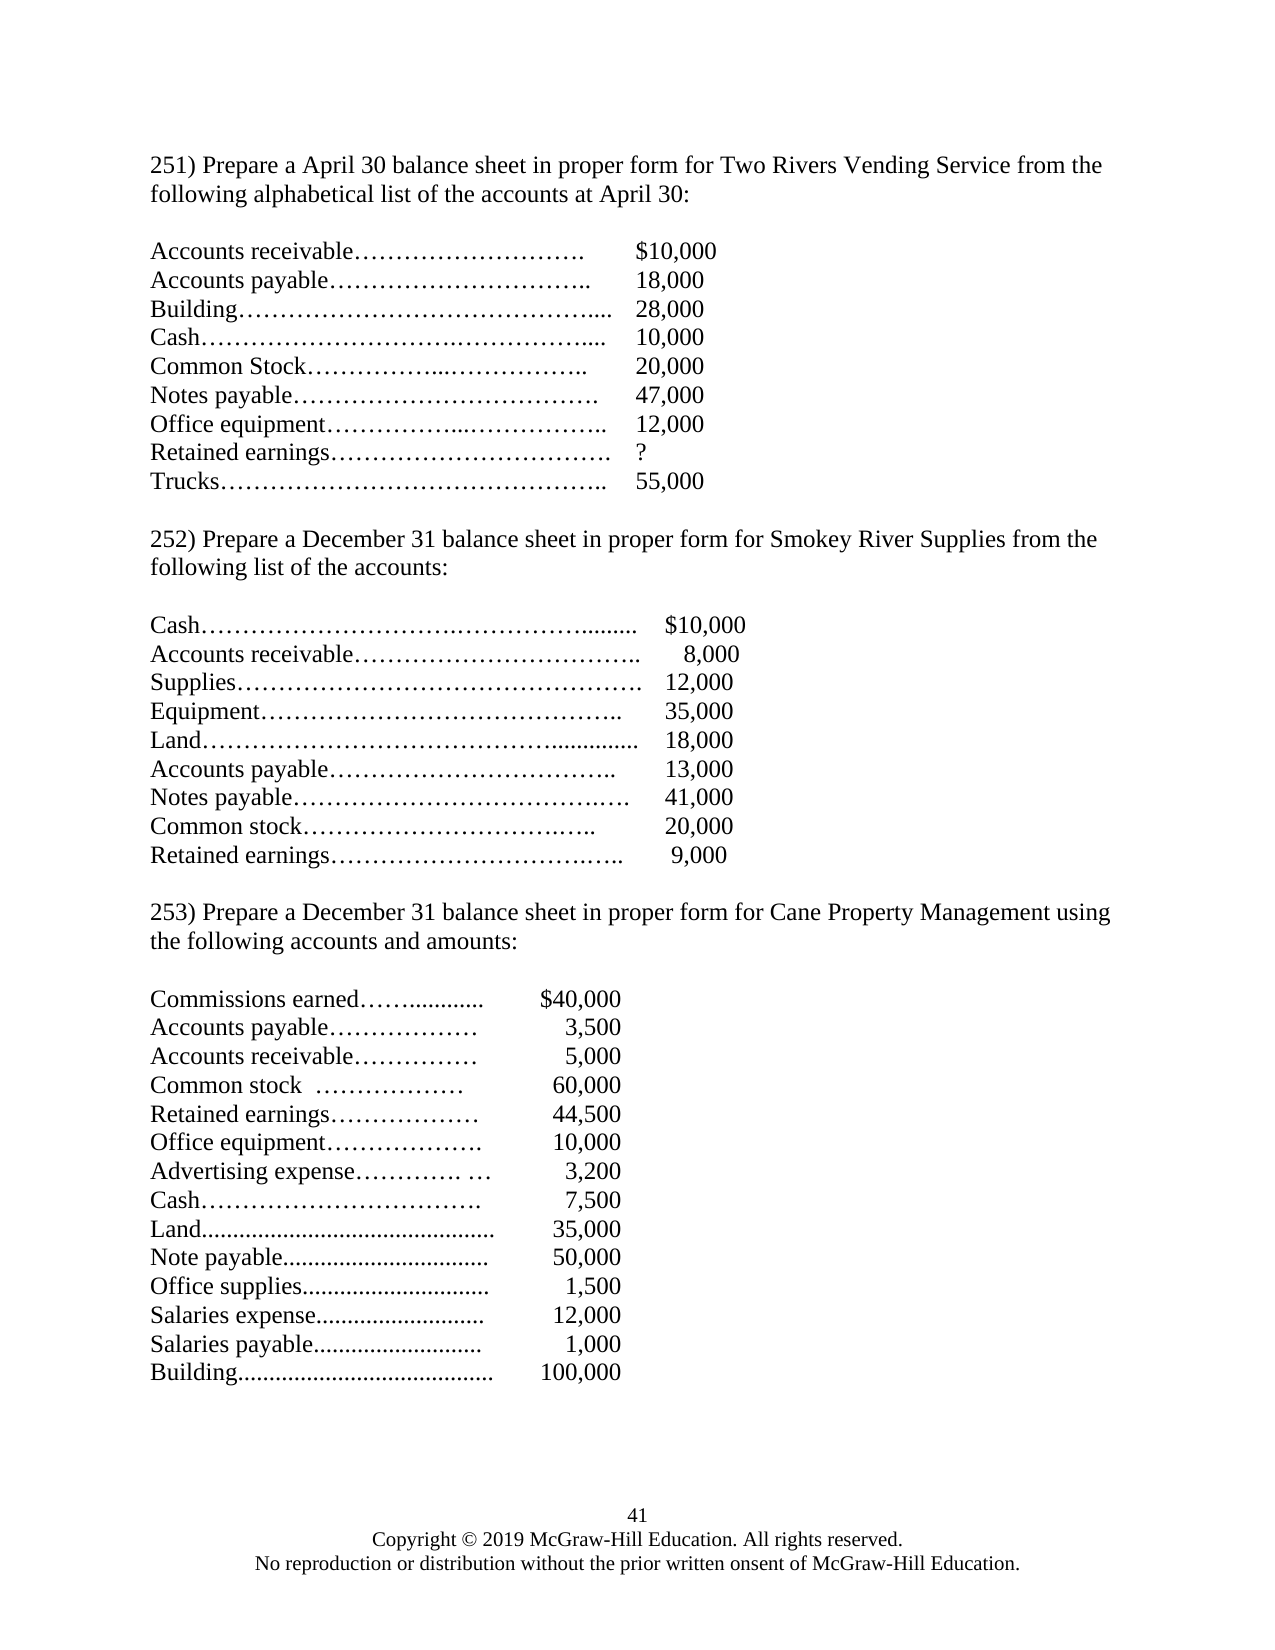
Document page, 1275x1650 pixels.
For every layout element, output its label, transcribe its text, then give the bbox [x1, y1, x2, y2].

table_cell 1,000 [517, 1329, 621, 1357]
table_cell 50,000 [517, 1243, 621, 1271]
table_cell 1,500 [517, 1271, 621, 1300]
table_cell Building......................................... [150, 1358, 517, 1386]
table_cell Note payable................................. [150, 1243, 517, 1271]
table_cell 3,200 [517, 1156, 621, 1185]
table_cell 12,000 [517, 1300, 621, 1329]
table_cell Equipment…………………………………….. [150, 696, 664, 725]
table_cell Supplies…………………………………………. [150, 668, 664, 696]
table_cell 12,000 [665, 668, 796, 696]
table_header Commissions earned……............ [150, 984, 517, 1012]
table_cell 18,000 [635, 265, 767, 294]
table_cell Accounts receivable…………………………….. [150, 639, 664, 667]
table_cell 3,500 [517, 1013, 621, 1041]
table_cell Building…………………………………….... [150, 294, 635, 322]
table_cell Common stock………………………….….. [150, 811, 664, 840]
text 252) Prepare a December 31 balance sheet in proper form for Smokey River Supplies from the following list of the accounts: [150, 524, 1125, 581]
table_cell 100,000 [517, 1358, 621, 1386]
table_cell Notes payable………………………………. [150, 380, 635, 409]
table_cell 5,000 [517, 1041, 621, 1070]
table_cell 28,000 [635, 294, 767, 322]
table_cell 13,000 [665, 754, 796, 782]
table_cell 9,000 [665, 840, 796, 869]
table_cell 20,000 [635, 351, 767, 380]
text 253) Prepare a December 31 balance sheet in proper form for Cane Property Management using the following accounts and amounts: [150, 897, 1125, 955]
table_header Accounts receivable………………………. [150, 236, 635, 265]
table_cell Notes payable……………………………….…. [150, 783, 664, 811]
table_header $40,000 [517, 984, 621, 1012]
table_cell Accounts receivable…………… [150, 1041, 517, 1070]
table_cell Accounts payable………………………….. [150, 265, 635, 294]
table_cell Office equipment………………. [150, 1128, 517, 1156]
table_cell Accounts payable…………………………….. [150, 754, 664, 782]
table_cell 18,000 [665, 725, 796, 754]
table_header Cash………………………….……………......... [150, 610, 664, 639]
table_cell Trucks……………………………………….. [150, 466, 635, 495]
table_cell 12,000 [635, 409, 767, 437]
table_cell 35,000 [665, 696, 796, 725]
table_cell Land…………………………………….............. [150, 725, 664, 754]
table_cell 60,000 [517, 1070, 621, 1099]
table_cell 10,000 [517, 1128, 621, 1156]
table_cell Common Stock……………...…………….. [150, 351, 635, 380]
table_cell 55,000 [635, 466, 767, 495]
table_cell Salaries expense........................... [150, 1300, 517, 1329]
table_cell Retained earnings……………… [150, 1099, 517, 1127]
table_cell ? [635, 438, 767, 466]
table_cell 47,000 [635, 380, 767, 409]
table_cell 10,000 [635, 323, 767, 351]
table_cell 7,500 [517, 1185, 621, 1214]
table_cell Land............................................... [150, 1214, 517, 1242]
table_cell Office supplies.............................. [150, 1271, 517, 1300]
table_cell Accounts payable……………… [150, 1013, 517, 1041]
table_header $10,000 [665, 610, 796, 639]
table_cell 44,500 [517, 1099, 621, 1127]
table_header $10,000 [635, 236, 767, 265]
table_cell Cash……………………………. [150, 1185, 517, 1214]
table_cell Office equipment……………...…………….. [150, 409, 635, 437]
table_cell Retained earnings……………………………. [150, 438, 635, 466]
table_cell Advertising expense…………. … [150, 1156, 517, 1185]
text 251) Prepare a April 30 balance sheet in proper form for Two Rivers Vending Service from the following alphabetical list of the accounts at April 30: [150, 150, 1125, 207]
table_cell 35,000 [517, 1214, 621, 1242]
table_cell Cash………………………….…………….... [150, 323, 635, 351]
table_cell 41,000 [665, 783, 796, 811]
table_cell Salaries payable........................... [150, 1329, 517, 1357]
table_cell 20,000 [665, 811, 796, 840]
table_cell 8,000 [665, 639, 796, 667]
table_cell Retained earnings………………………….….. [150, 840, 664, 869]
table_cell Common stock ……………… [150, 1070, 517, 1099]
